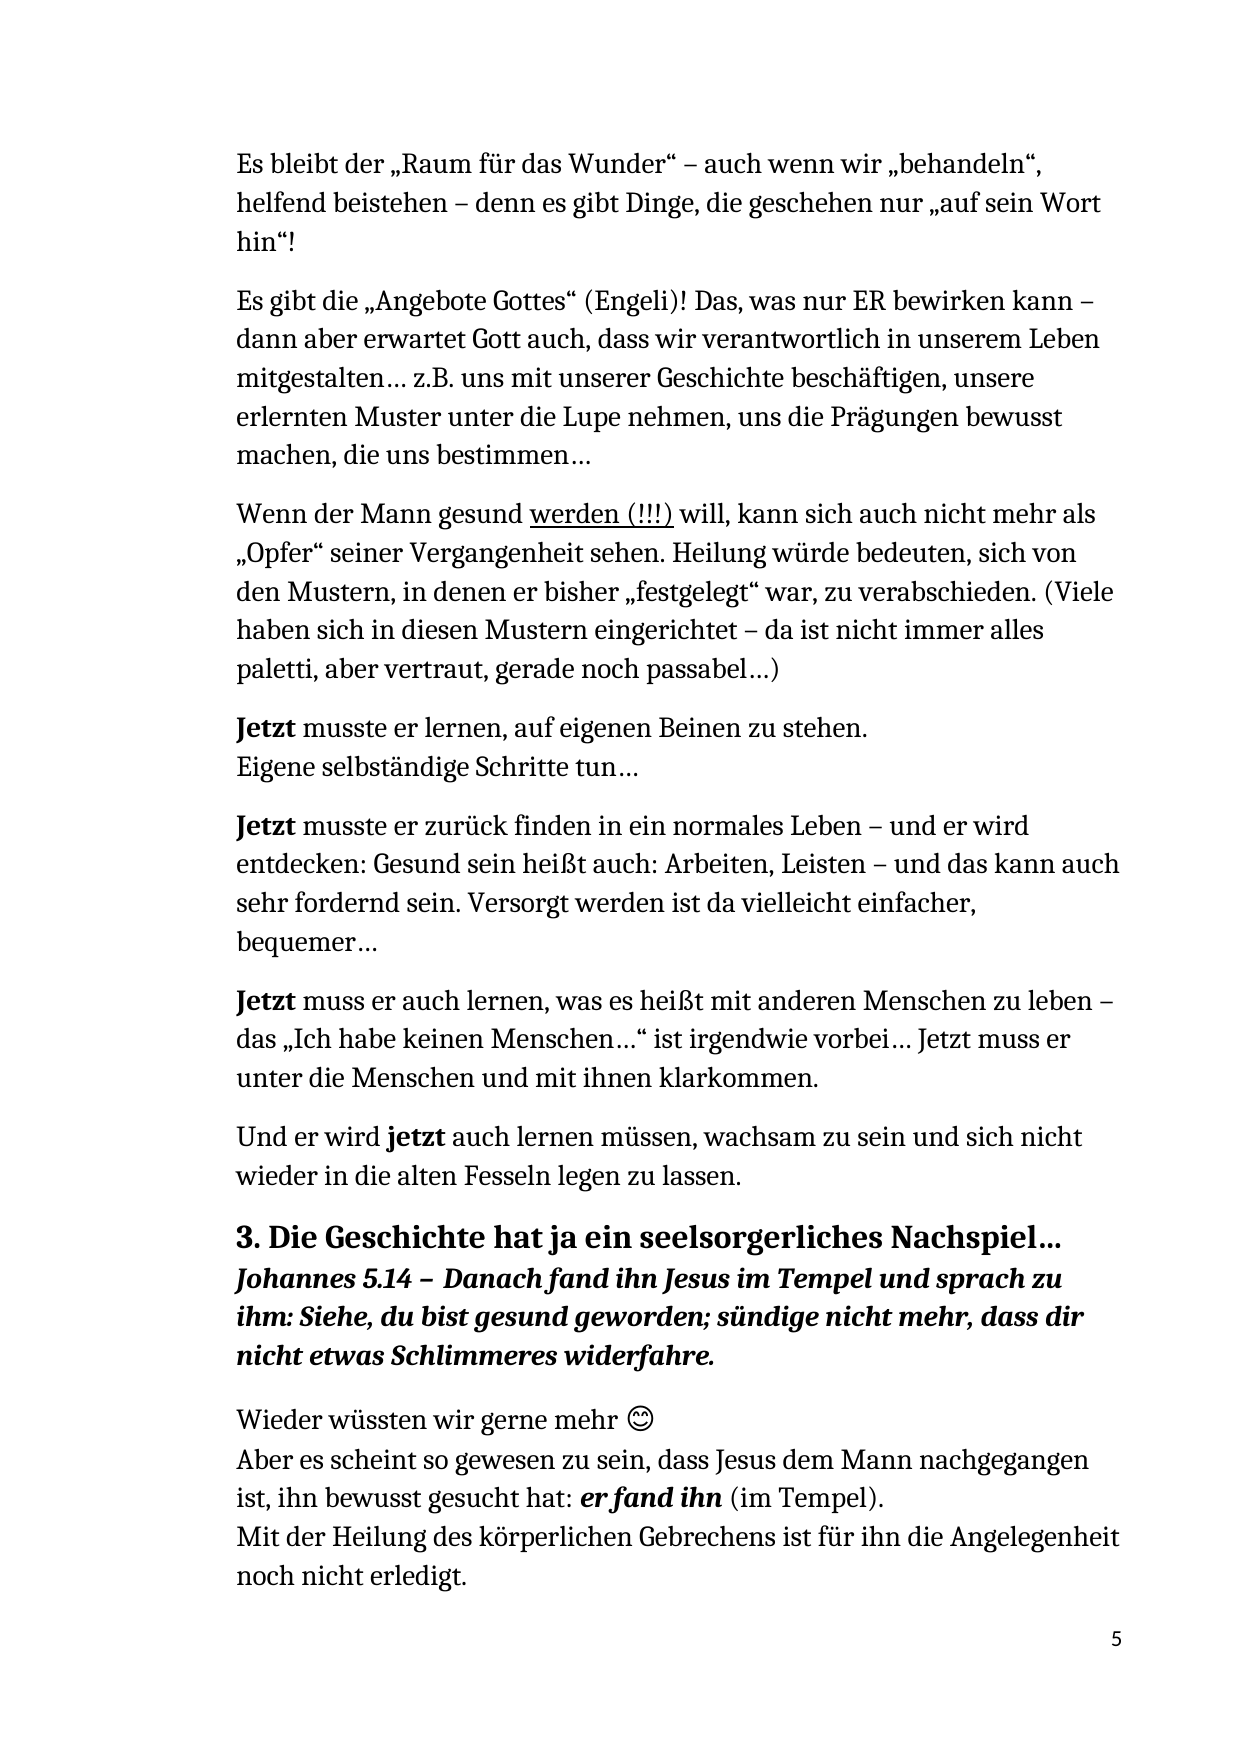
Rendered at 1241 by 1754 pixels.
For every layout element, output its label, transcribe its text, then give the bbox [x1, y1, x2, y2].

text Es bleibt der „Raum für das Wunder“ – auch wenn wir „behandeln“, helfend beistehen – denn es gibt Dinge, die geschehen nur „auf sein Wort hin“! [236, 148, 1122, 258]
text 3. Die Geschichte hat ja ein seelsorgerliches Nachspiel… Johannes 5.14 – Danach fand ihn Jesus im Tempel und sprach zu ihm: Siehe, du bist gesund geworden; sündige nicht mehr, dass dir nicht etwas Schlimmeres widerfahre. [236, 1218, 1122, 1372]
text Es gibt die „Angebote Gottes“ (Engeli)! Das, was nur ER bewirken kann – dann aber erwartet Gott auch, dass wir verantwortlich in unserem Leben mitgestalten… z.B. uns mit unserer Geschichte beschäftigen, unsere erlernten Muster unter die Lupe nehmen, uns die Prägungen bewusst machen, die uns bestimmen… [236, 284, 1122, 472]
text Jetzt musste er zurück finden in ein normales Leben – und er wird entdecken: Gesund sein heißt auch: Arbeiten, Leisten – und das kann auch sehr fordernd sein. Versorgt werden ist da vielleicht einfacher, bequemer… [236, 809, 1122, 958]
text Wenn der Mann gesund werden (!!!) will, kann sich auch nicht mehr als „Opfer“ seiner Vergangenheit sehen. Heilung würde bedeuten, sich von den Mustern, in denen er bisher „festgelegt“ war, zu verabschieden. (Viele haben sich in diesen Mustern eingerichtet – da ist nicht immer alles paletti, aber vertraut, gerade noch passabel…) [236, 498, 1122, 685]
text Jetzt musste er lernen, auf eigenen Beinen zu stehen. Eigene selbständige Schritte tun… [236, 711, 1122, 783]
text Wieder wüssten wir gerne mehr Aber es scheint so gewesen zu sein, dass Jesus dem Mann nachgegangen ist, ihn bewusst gesucht hat: er fand ihn (im Tempel). Mit der Heilung des körperlichen Gebrechens ist für ihn die Angelegenheit noch nicht erledigt. [236, 1398, 1122, 1592]
text Jetzt muss er auch lernen, was es heißt mit anderen Menschen zu leben – das „Ich habe keinen Menschen…“ ist irgendwie vorbei… Jetzt muss er unter die Menschen und mit ihnen klarkommen. [236, 984, 1122, 1095]
text Und er wird jetzt auch lernen müssen, wachsam zu sein und sich nicht wieder in die alten Fesseln legen zu lassen. [236, 1121, 1122, 1193]
